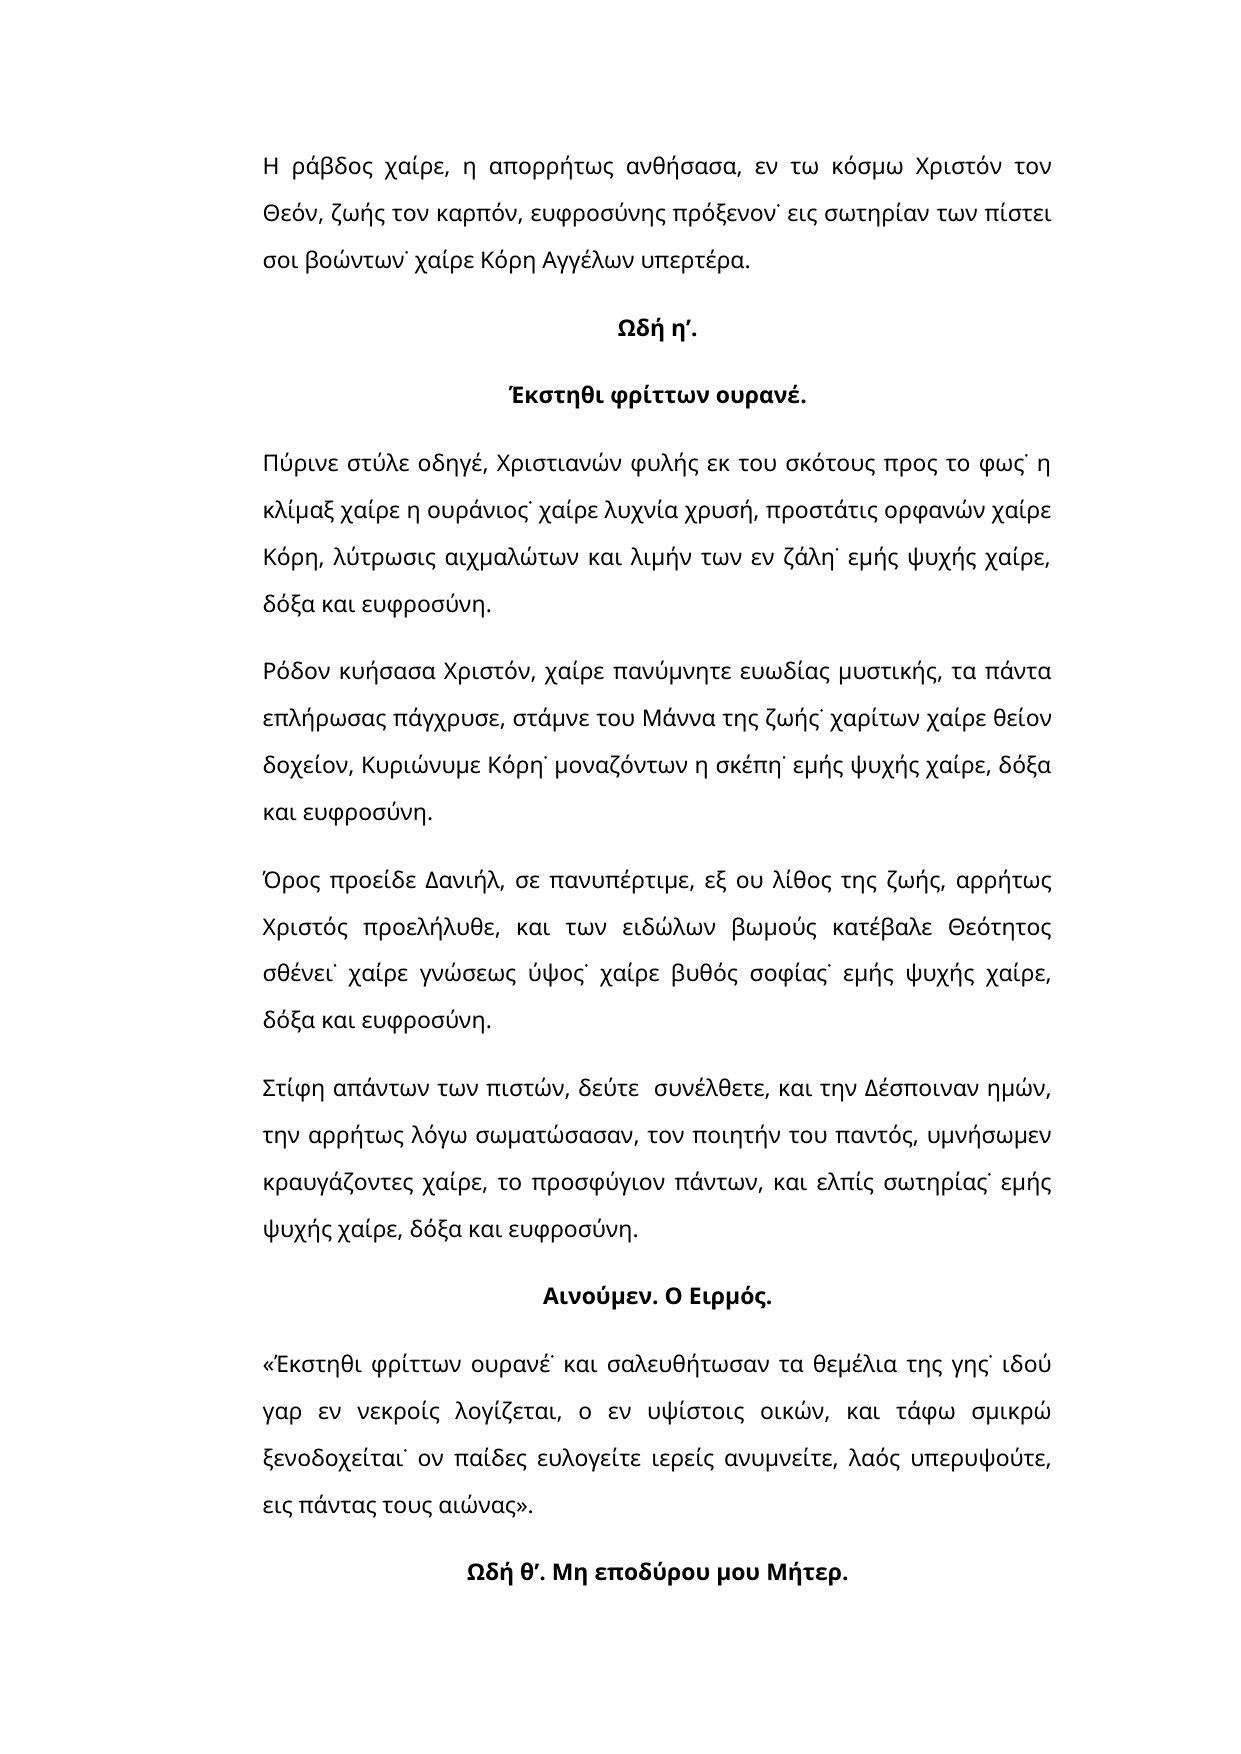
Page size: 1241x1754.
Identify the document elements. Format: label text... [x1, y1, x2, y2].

text Ρόδον κυήσασα Χριστόν, χαίρε πανύμνητε ευωδίας μυστικής, τα πάντα επλήρωσας πάγχρυσε, στάμνε του Μάννα της ζωής˙ χαρίτων χαίρε θείον δοχείον, Κυριώνυμε Κόρη˙ μοναζόντων η σκέπη˙ εμής ψυχής χαίρε, δόξα και ευφροσύνη. [262, 655, 1053, 827]
text Πύρινε στύλε οδηγέ, Χριστιανών φυλής εκ του σκότους προς το φως˙ η κλίμαξ χαίρε η ουράνιος˙ χαίρε λυχνία χρυσή, προστάτις ορφανών χαίρε Κόρη, λύτρωσις αιχμαλώτων και λιμήν των εν ζάλη˙ εμής ψυχής χαίρε, δόξα και ευφροσύνη. [262, 447, 1053, 619]
text Όρος προείδε Δανιήλ, σε πανυπέρτιμε, εξ ου λίθος της ζωής, αρρήτως Χριστός προελήλυθε, και των ειδώλων βωμούς κατέβαλε Θεότητος σθένει˙ χαίρε γνώσεως ύψος˙ χαίρε βυθός σοφίας˙ εμής ψυχής χαίρε, δόξα και ευφροσύνη. [262, 863, 1053, 1035]
text Ωδή η’. [262, 311, 1053, 343]
text Η ράβδος χαίρε, η απορρήτως ανθήσασα, εν τω κόσμω Χριστόν τον Θεόν, ζωής τον καρπόν, ευφροσύνης πρόξενον˙ εις σωτηρίαν των πίστει σοι βοώντων˙ χαίρε Κόρη Αγγέλων υπερτέρα. [262, 150, 1053, 275]
text «Έκστηθι φρίττων ουρανέ˙ και σαλευθήτωσαν τα θεμέλια της γης˙ ιδού γαρ εν νεκροίς λογίζεται, ο εν υψίστοις οικών, και τάφω σμικρώ ξενοδοχείται˙ ον παίδες ευλογείτε ιερείς ανυμνείτε, λαός υπερυψούτε, εις πάντας τους αιώνας». [262, 1348, 1053, 1520]
text Ωδή θ’. Μη εποδύρου μου Μήτερ. [262, 1556, 1053, 1587]
text Αινούμεν. Ο Ειρμός. [262, 1280, 1053, 1311]
text Στίφη απάντων των πιστών, δεύτε συνέλθετε, και την Δέσποιναν ημών, την αρρήτως λόγω σωματώσασαν, τον ποιητήν του παντός, υμνήσωμεν κραυγάζοντες χαίρε, το προσφύγιον πάντων, και ελπίς σωτηρίας˙ εμής ψυχής χαίρε, δόξα και ευφροσύνη. [262, 1072, 1053, 1244]
text Έκστηθι φρίττων ουρανέ. [262, 379, 1053, 410]
